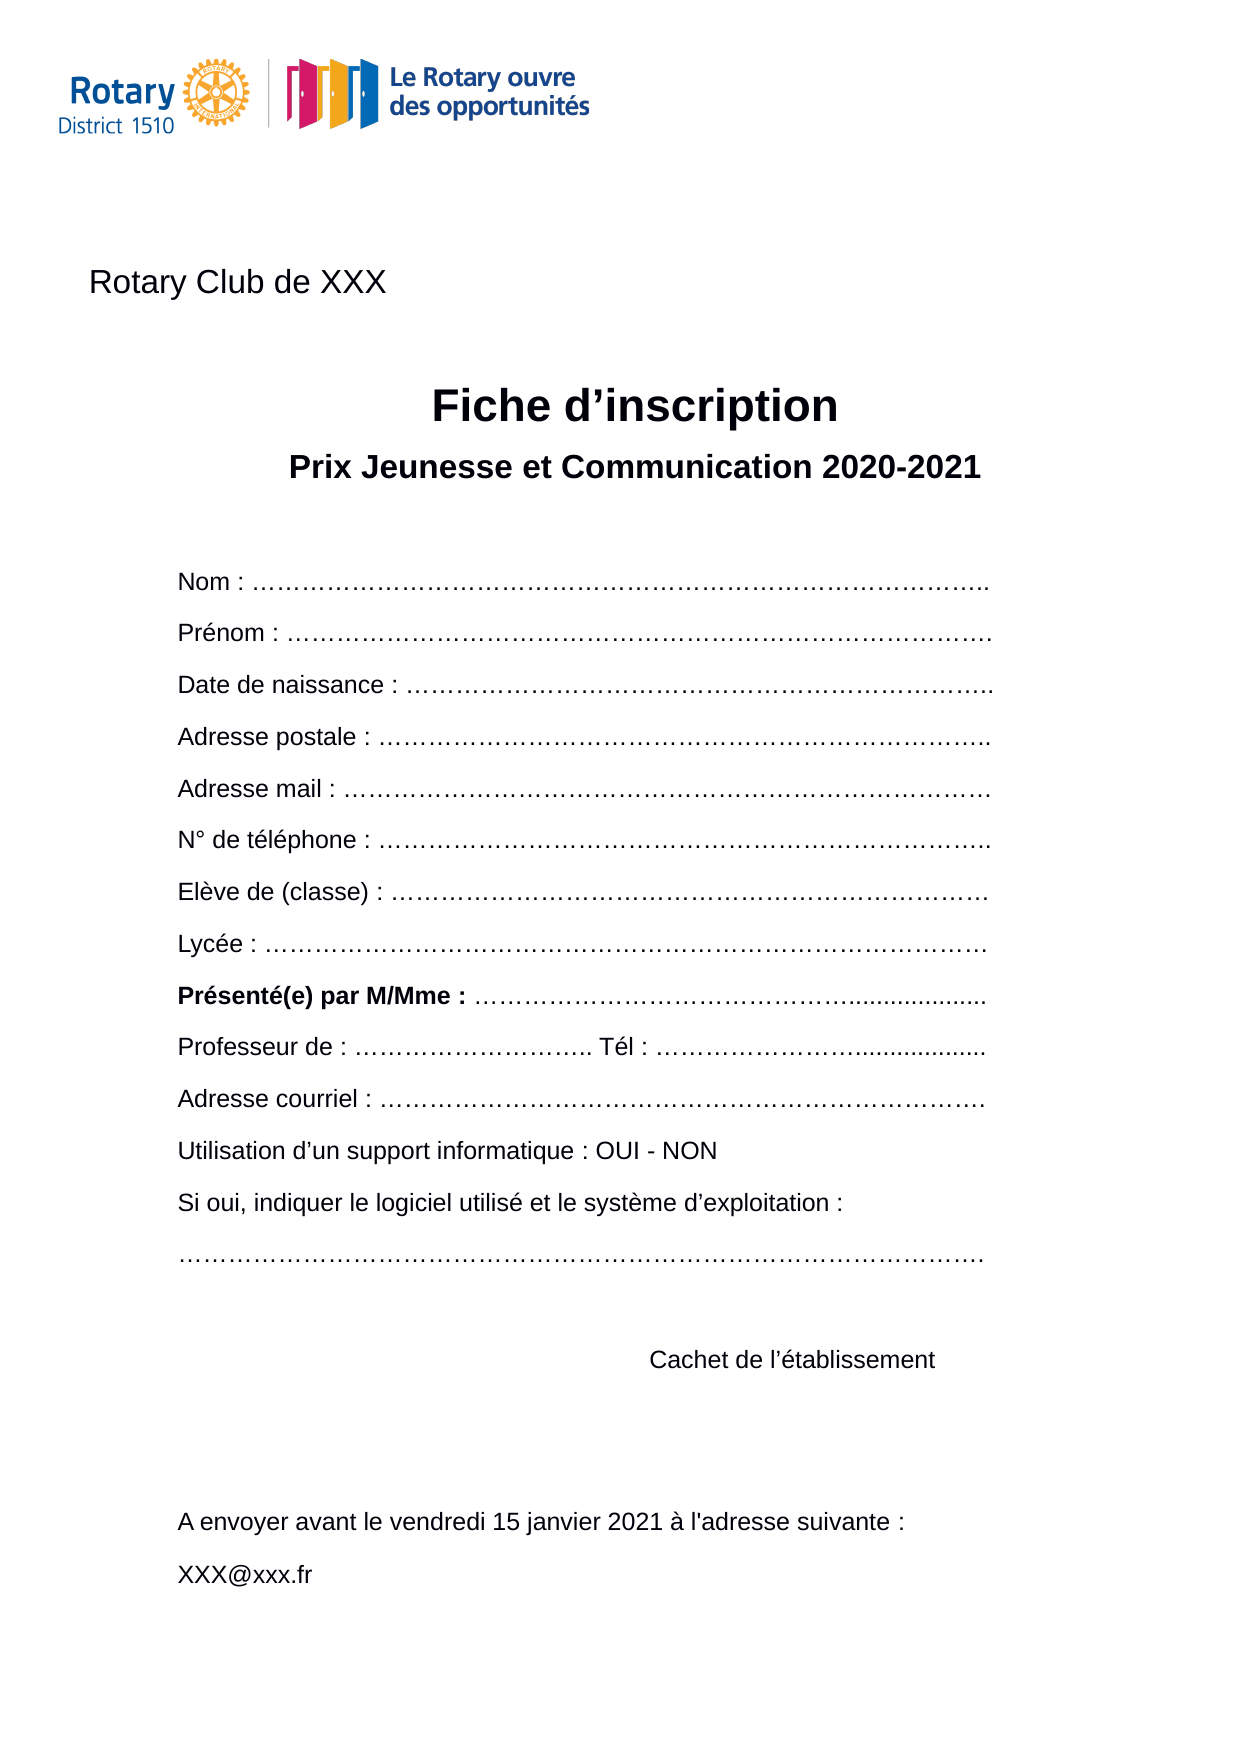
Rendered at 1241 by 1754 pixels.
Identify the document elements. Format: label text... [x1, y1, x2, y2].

text Nom : …………………………………………………………………………….. [177, 566, 1123, 595]
text Prénom : …………………………………………………………………………. [177, 618, 1123, 647]
text N° de téléphone : ……………………………………………………………….. [177, 825, 1123, 854]
text Utilisation d’un support informatique : OUI - NON [177, 1136, 1123, 1165]
text Prix Jeunesse et Communication 2020-2021 [148, 448, 1123, 486]
text Si oui, indiquer le logiciel utilisé et le système d’exploitation : [177, 1188, 1123, 1216]
text Adresse mail : …………………………………………………………………… [177, 773, 1123, 802]
text Cachet de l’établissement [148, 1345, 1123, 1374]
text Elève de (classe) : ……………………………………………………………… [177, 877, 1123, 906]
text Date de naissance : …………………………………………………………….. [177, 670, 1123, 699]
picture [59, 59, 590, 134]
text Adresse postale : ……………………………………………………………….. [177, 722, 1123, 751]
text Lycée : …………………………………………………………………………… [177, 929, 1123, 958]
text XXX@xxx.fr [177, 1561, 1123, 1589]
text Professeur de : ……………………….. Tél : ……………………................... [177, 1032, 1123, 1061]
text Présenté(e) par M/Mme : ……………………………………….................... [177, 981, 1123, 1009]
text Adresse courriel : ………………………………………………………………. [177, 1084, 1123, 1113]
text Fiche d’inscription [148, 378, 1123, 431]
text Rotary Club de XXX [88, 262, 1123, 301]
text A envoyer avant le vendredi 15 janvier 2021 à l'adresse suivante : [177, 1507, 1123, 1535]
text ……………………………………………………………………………………. [177, 1239, 1123, 1268]
